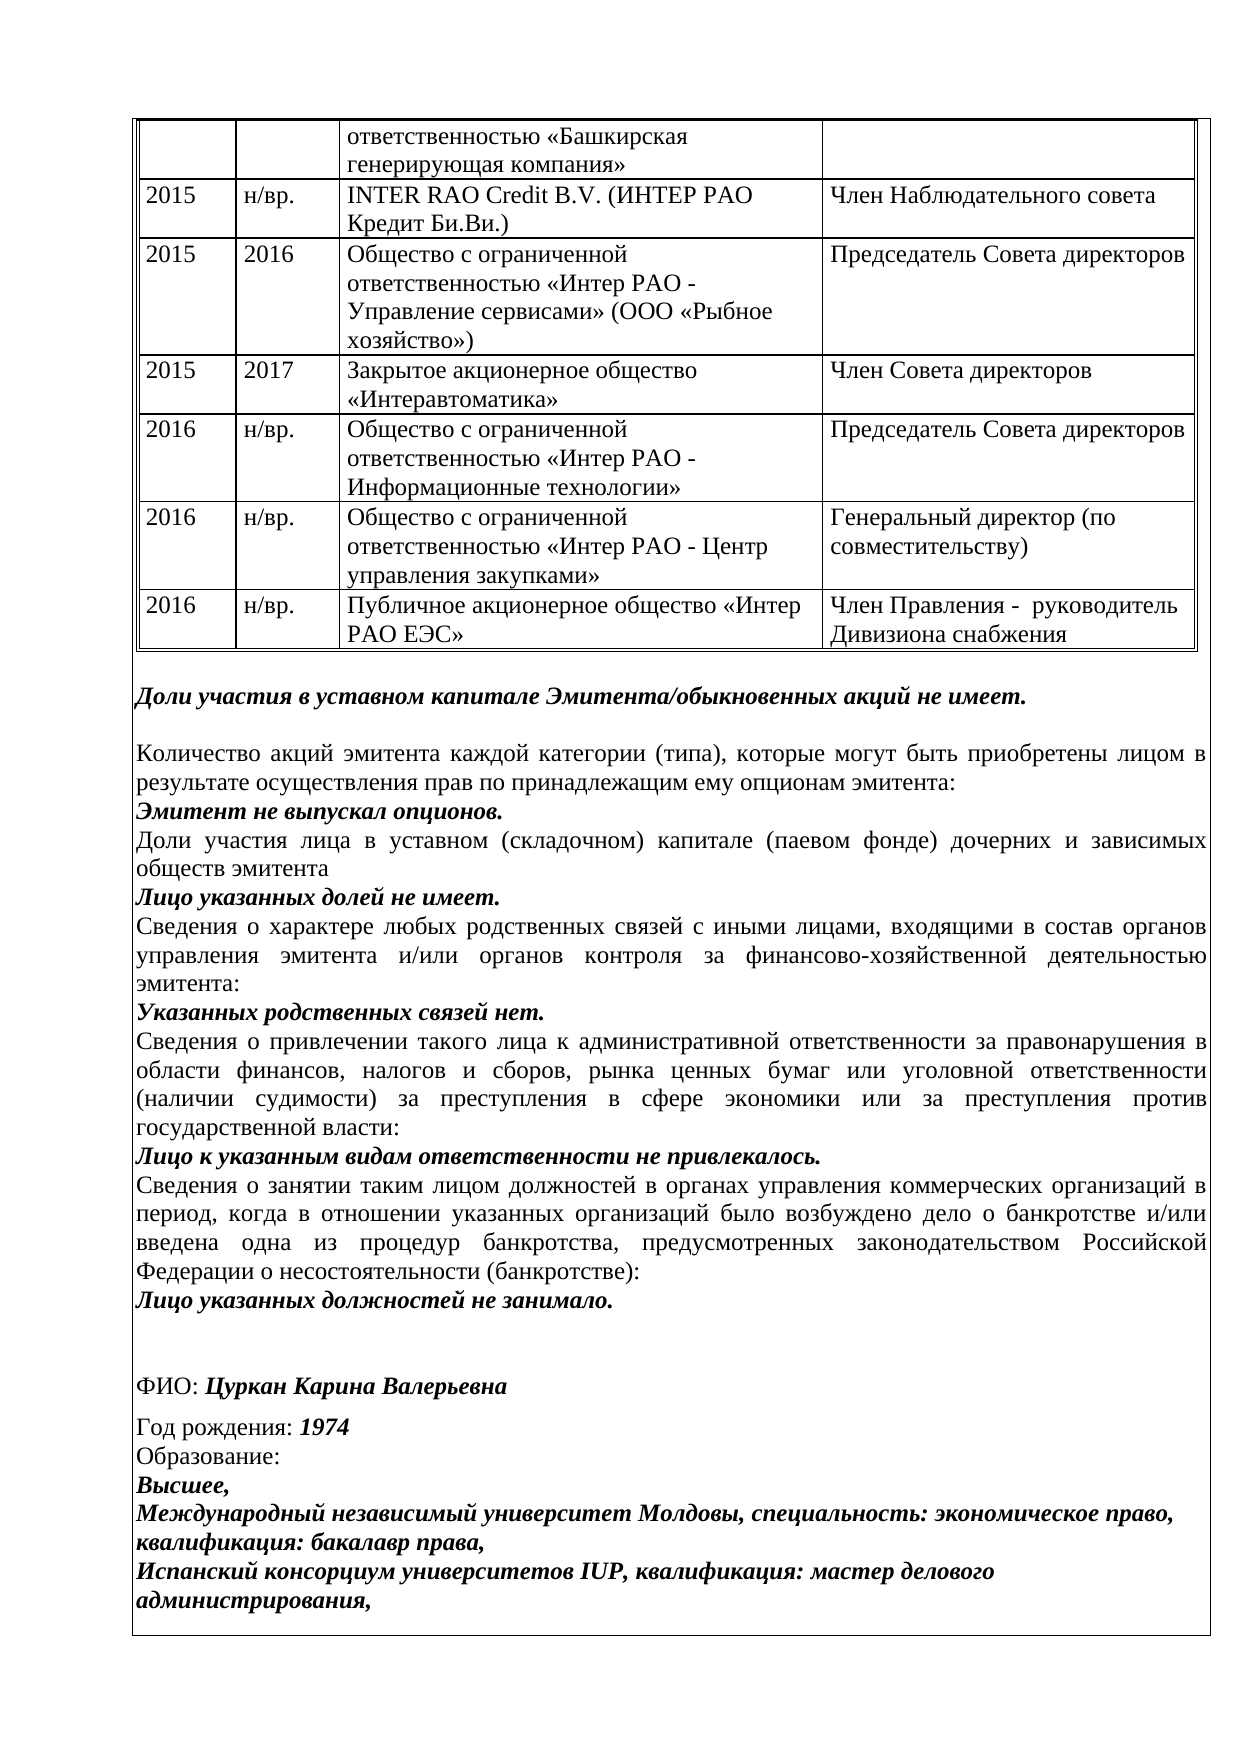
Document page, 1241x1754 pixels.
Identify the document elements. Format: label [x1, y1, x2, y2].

table_cell [133, 119, 1210, 1635]
